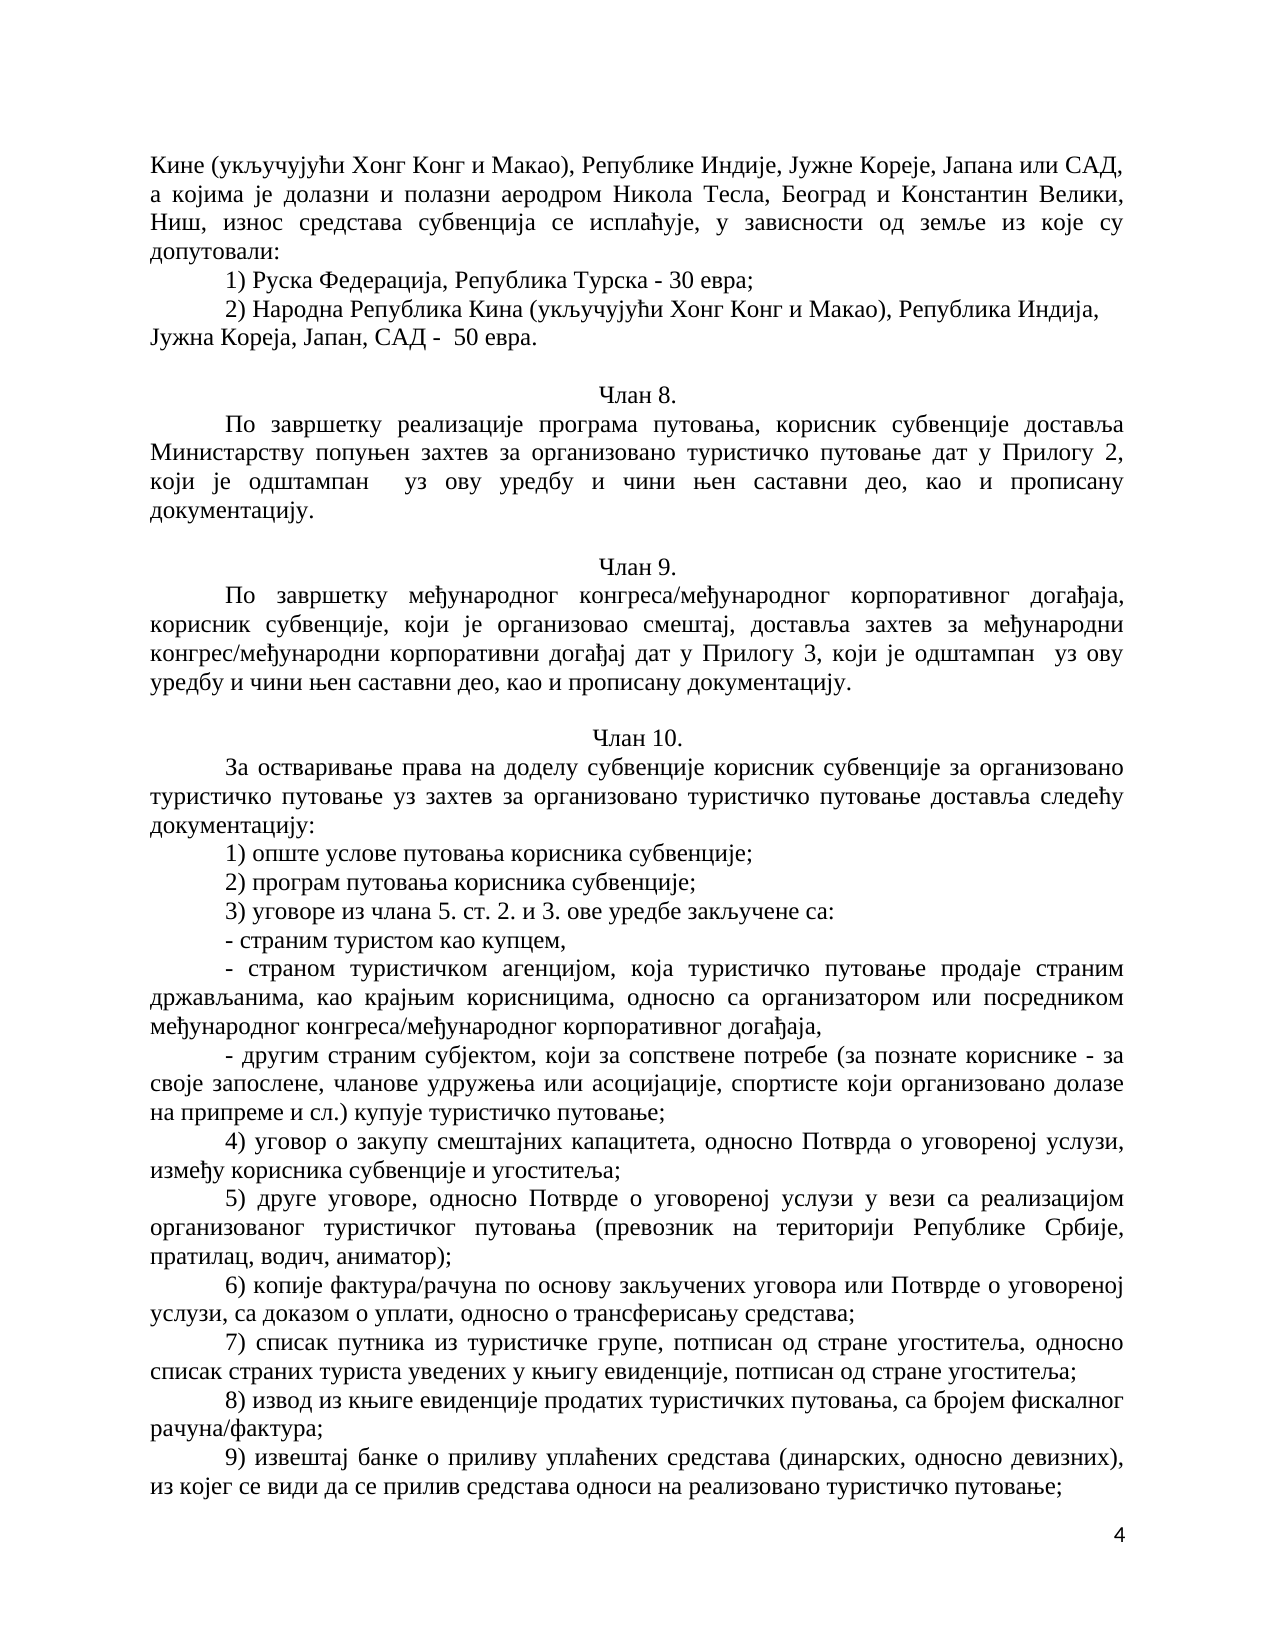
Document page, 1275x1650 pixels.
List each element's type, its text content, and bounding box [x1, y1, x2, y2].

text По завршетку реализације програма путовања, корисник субвенције доставља Министарству попуњен захтев за организовано туристичко путовање дат у Прилогу 2, који је одштампан уз ову уредбу и чини њен саставни део, као и прописану документацију. [150, 409, 1125, 524]
text 9) извештај банке о приливу уплаћених средстава (динарских, односно девизних), из којег се види да се прилив средстава односи на реализовано туристичко путовање; [150, 1442, 1125, 1500]
text Члан 8. [150, 380, 1125, 409]
text 1) опште услове путовања корисника субвенције; [150, 838, 1125, 867]
text Члан 9. [150, 552, 1125, 581]
text 5) друге уговоре, односно Потврде о уговореној услузи у вези са реализацијом организованог туристичког путовања (превозник на територији Републике Србије, пратилац, водич, аниматор); [150, 1183, 1125, 1270]
text 4) уговор о закупу смештајних капацитета, односно Потврда о уговореној услузи, између корисника субвенције и угоститеља; [150, 1126, 1125, 1183]
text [150, 150, 1125, 265]
text 1) Руска Федерација, Република Турска - 30 евра; [150, 265, 1125, 294]
text 8) извод из књиге евиденције продатих туристичких путовања, са бројем фискалног рачуна/фактура; [150, 1385, 1125, 1442]
text 2) програм путовања корисника субвенције; [150, 867, 1125, 896]
text - страним туристом као купцем, [150, 925, 1125, 953]
text За остваривање права на доделу субвенције корисник субвенције за организовано туристичко путовање уз захтев за организовано туристичко путовање доставља следећу документацију: [150, 752, 1125, 838]
text 2) Народна Република Кина (укључујући Хонг Конг и Макао), Република Индија, Јужна Кореја, Јапан, САД - 50 евра. [150, 294, 1125, 351]
text По завршетку међународног конгреса/међународног корпоративног догађаја, корисник субвенције, који је организовао смештај, доставља захтев за међународни конгрес/међународни корпоративни догађај дат у Прилогу 3, који је одштампан уз ову уредбу и чини њен саставни део, као и прописану документацију. [150, 581, 1125, 696]
text 7) списак путника из туристичке групе, потписан од стране угоститеља, односно списак страних туриста уведених у књигу евиденције, потписан од стране угоститеља; [150, 1327, 1125, 1385]
text Члан 10. [150, 723, 1125, 752]
text - другим страним субјектом, који за сопствене потребе (за познате кориснике - за своје запослене, чланове удружења или асоцијације, спортисте који организовано долазе на припреме и сл.) купује туристичко путовање; [150, 1040, 1125, 1126]
text 6) копије фактура/рачуна по основу закључених уговора или Потврде о уговореној услузи, са доказом о уплати, односно о трансферисању средстава; [150, 1270, 1125, 1327]
text - страном туристичком агенцијом, која туристичко путовање продаје страним држављанима, као крајњим корисницима, односно са организатором или посредником међународног конгреса/међународног корпоративног догађаја, [150, 953, 1125, 1040]
text 3) уговоре из члана 5. ст. 2. и 3. ове уредбе закључене са: [150, 896, 1125, 925]
